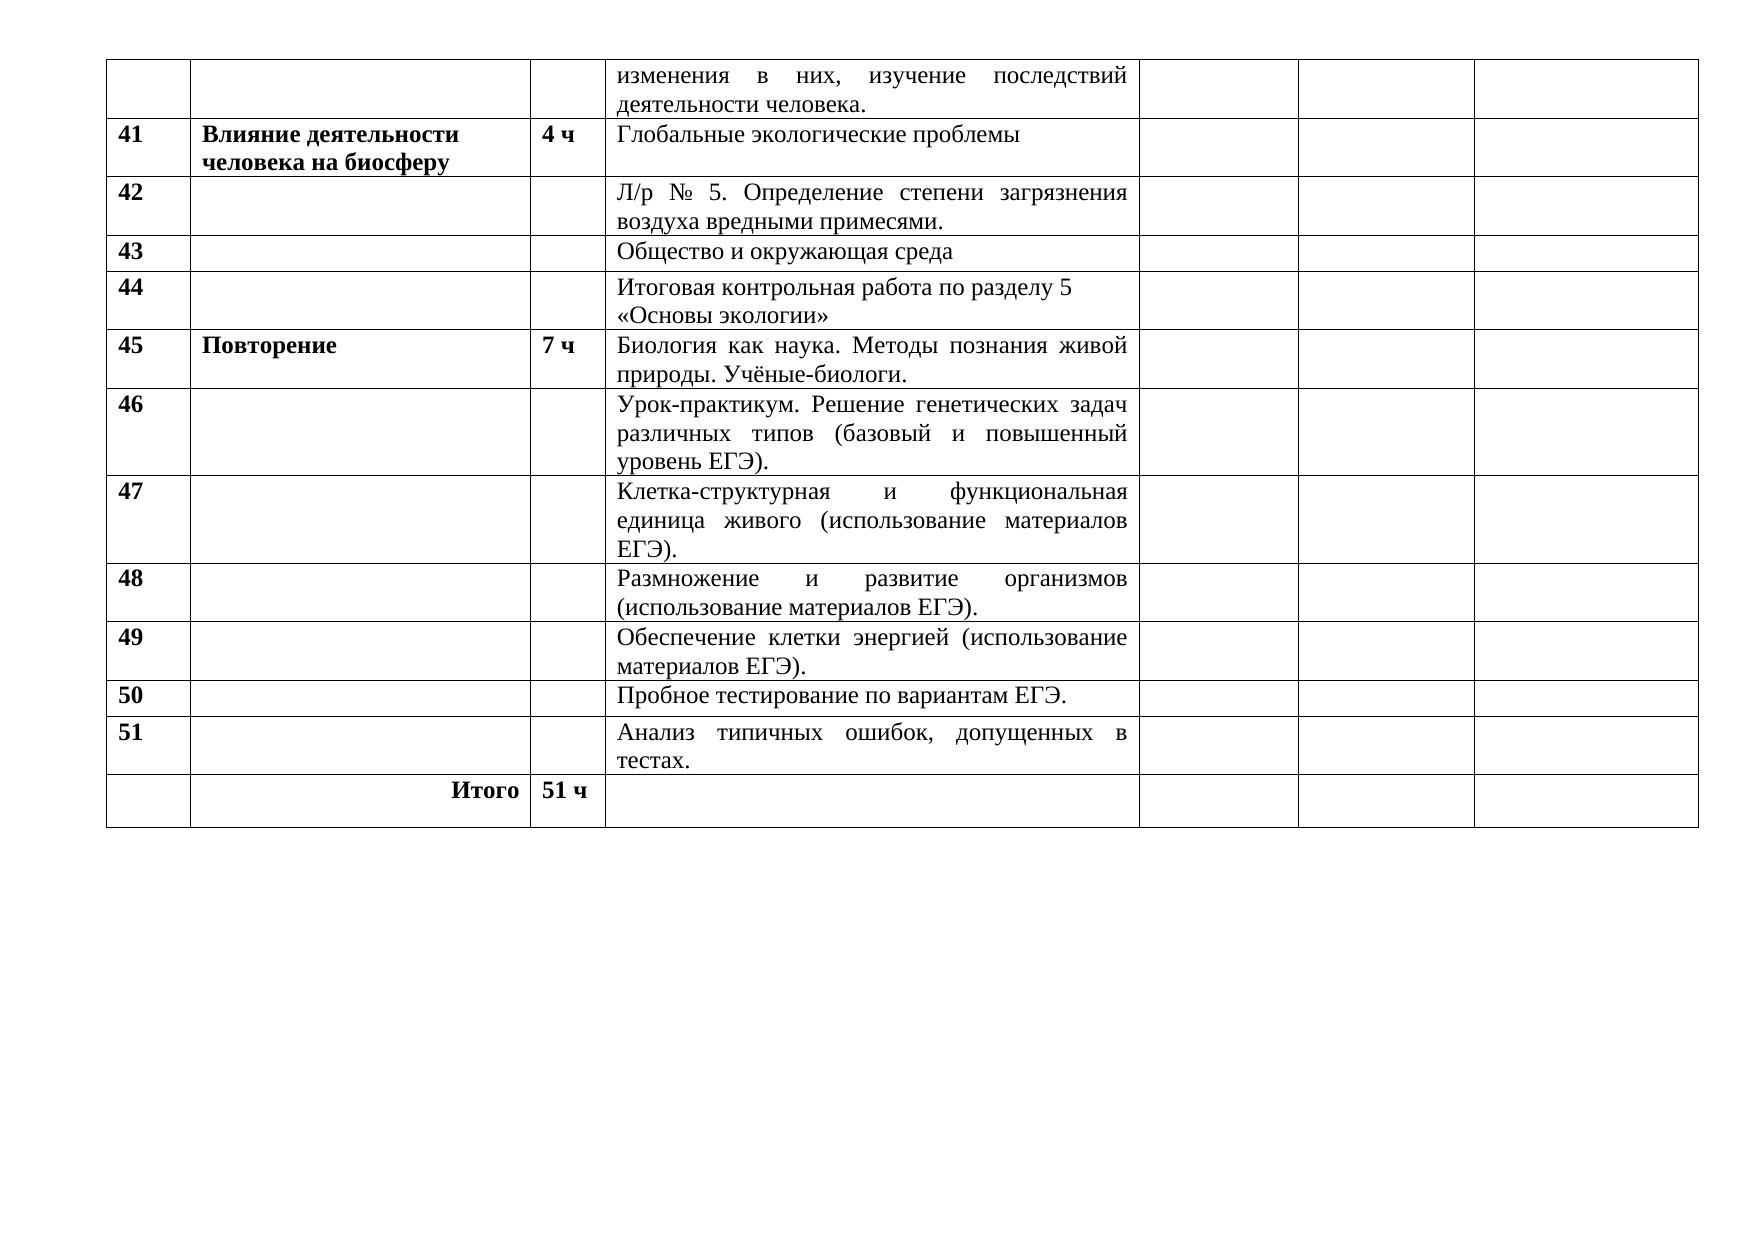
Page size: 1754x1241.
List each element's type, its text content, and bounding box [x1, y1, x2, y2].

table_cell 40 [107, 60, 190, 118]
table_cell [531, 272, 605, 329]
table_cell 7 ч [531, 330, 605, 388]
table_cell [1140, 236, 1298, 271]
table_cell Размножение и развитие организмов (использование материалов ЕГЭ). [606, 564, 1139, 621]
table_cell Повторение [191, 330, 530, 388]
table_cell 47 [107, 476, 190, 562]
table_cell [606, 775, 1139, 827]
table_cell [1475, 389, 1698, 475]
table_cell [1299, 564, 1474, 621]
table_cell [1475, 272, 1698, 329]
table_cell [1299, 389, 1474, 475]
table_cell 51 ч [531, 775, 605, 827]
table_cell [606, 60, 1139, 118]
table_cell [1475, 330, 1698, 388]
table_cell [1140, 476, 1298, 562]
table_cell [191, 177, 530, 235]
table_cell [1299, 775, 1474, 827]
table_cell [191, 564, 530, 621]
table_cell [1475, 717, 1698, 774]
table_cell [531, 622, 605, 679]
table_cell [531, 717, 605, 774]
table_cell [191, 60, 530, 118]
table_cell [531, 389, 605, 475]
table_cell [191, 622, 530, 679]
table_cell [1140, 389, 1298, 475]
table_cell [1140, 564, 1298, 621]
table_cell Глобальные экологические проблемы [606, 119, 1139, 176]
table_cell Пробное тестирование по вариантам ЕГЭ. [606, 681, 1139, 716]
table_cell [1299, 177, 1474, 235]
table_cell [1299, 60, 1474, 118]
table_cell Общество и окружающая среда [606, 236, 1139, 271]
table_cell Л/р № 5. Определение степени загрязнения воздуха вредными примесями. [606, 177, 1139, 235]
table_cell [1140, 775, 1298, 827]
table_cell [1475, 622, 1698, 679]
table_cell Клетка-структурная и функциональная единица живого (использование материалов ЕГЭ). [606, 476, 1139, 562]
table_cell [191, 272, 530, 329]
table_cell [531, 476, 605, 562]
table_cell Обеспечение клетки энергией (использование материалов ЕГЭ). [606, 622, 1139, 679]
table_cell [1475, 775, 1698, 827]
table_cell Итоговая контрольная работа по разделу 5 «Основы экологии» [606, 272, 1139, 329]
table_cell [1140, 272, 1298, 329]
table_cell [191, 681, 530, 716]
table_cell [1299, 622, 1474, 679]
table_cell Биология как наука. Методы познания живой природы. Учёные-биологи. [606, 330, 1139, 388]
table_cell [1140, 330, 1298, 388]
table_cell [1475, 60, 1698, 118]
table_cell [191, 389, 530, 475]
table_cell [1140, 622, 1298, 679]
table_cell [1475, 177, 1698, 235]
table_cell [1475, 236, 1698, 271]
table_cell [107, 775, 190, 827]
table_cell 49 [107, 622, 190, 679]
table_cell 44 [107, 272, 190, 329]
table_cell [1140, 177, 1298, 235]
table_cell [1299, 236, 1474, 271]
table_cell Итого [191, 775, 530, 827]
table_cell [1140, 717, 1298, 774]
table_cell 48 [107, 564, 190, 621]
table_cell 43 [107, 236, 190, 271]
table_cell [191, 717, 530, 774]
table_cell [1299, 272, 1474, 329]
table_cell [1140, 681, 1298, 716]
table_cell 4 ч [531, 119, 605, 176]
table_cell [1299, 330, 1474, 388]
table_cell [531, 236, 605, 271]
table_cell [1299, 476, 1474, 562]
table_cell [531, 681, 605, 716]
table_cell 45 [107, 330, 190, 388]
table_cell 41 [107, 119, 190, 176]
table_cell [1140, 60, 1298, 118]
table_cell Анализ типичных ошибок, допущенных в тестах. [606, 717, 1139, 774]
table_cell [531, 177, 605, 235]
table_cell [531, 564, 605, 621]
table_cell [1140, 119, 1298, 176]
table_cell [1299, 717, 1474, 774]
table_cell [191, 476, 530, 562]
table_cell [1475, 681, 1698, 716]
table_cell [1475, 476, 1698, 562]
table_cell Влияние деятельности человека на биосферу [191, 119, 530, 176]
table_cell [1475, 119, 1698, 176]
table_cell 46 [107, 389, 190, 475]
table_cell [1475, 564, 1698, 621]
table_cell [1299, 681, 1474, 716]
table_cell [191, 236, 530, 271]
table_cell [531, 60, 605, 118]
table_cell 50 [107, 681, 190, 716]
table_cell [1299, 119, 1474, 176]
table_cell 42 [107, 177, 190, 235]
table_cell Урок-практикум. Решение генетических задач различных типов (базовый и повышенный уровень ЕГЭ). [606, 389, 1139, 475]
table_cell 51 [107, 717, 190, 774]
